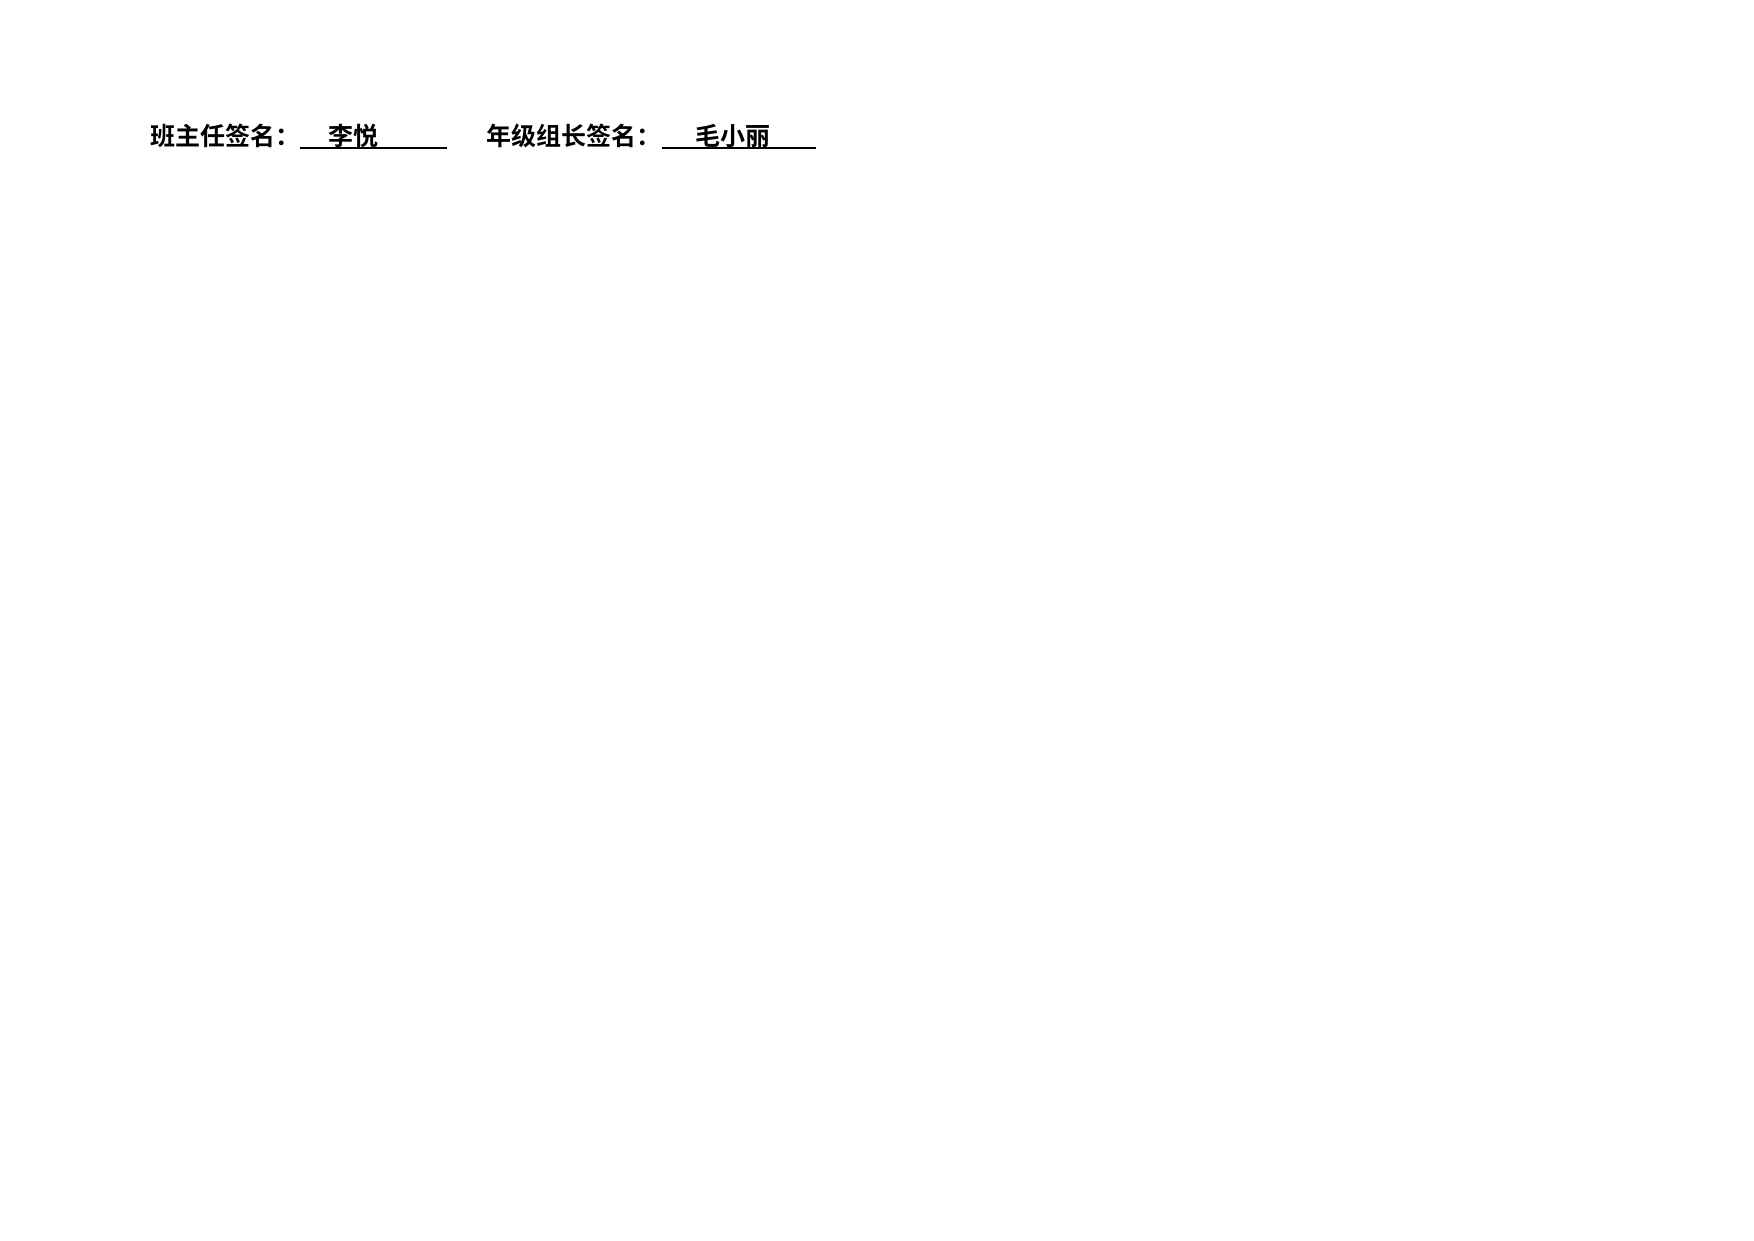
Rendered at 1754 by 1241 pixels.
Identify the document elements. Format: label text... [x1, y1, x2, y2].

text 班主任签名： 李悦 年级组长签名： 毛小丽 [150, 102, 1604, 167]
